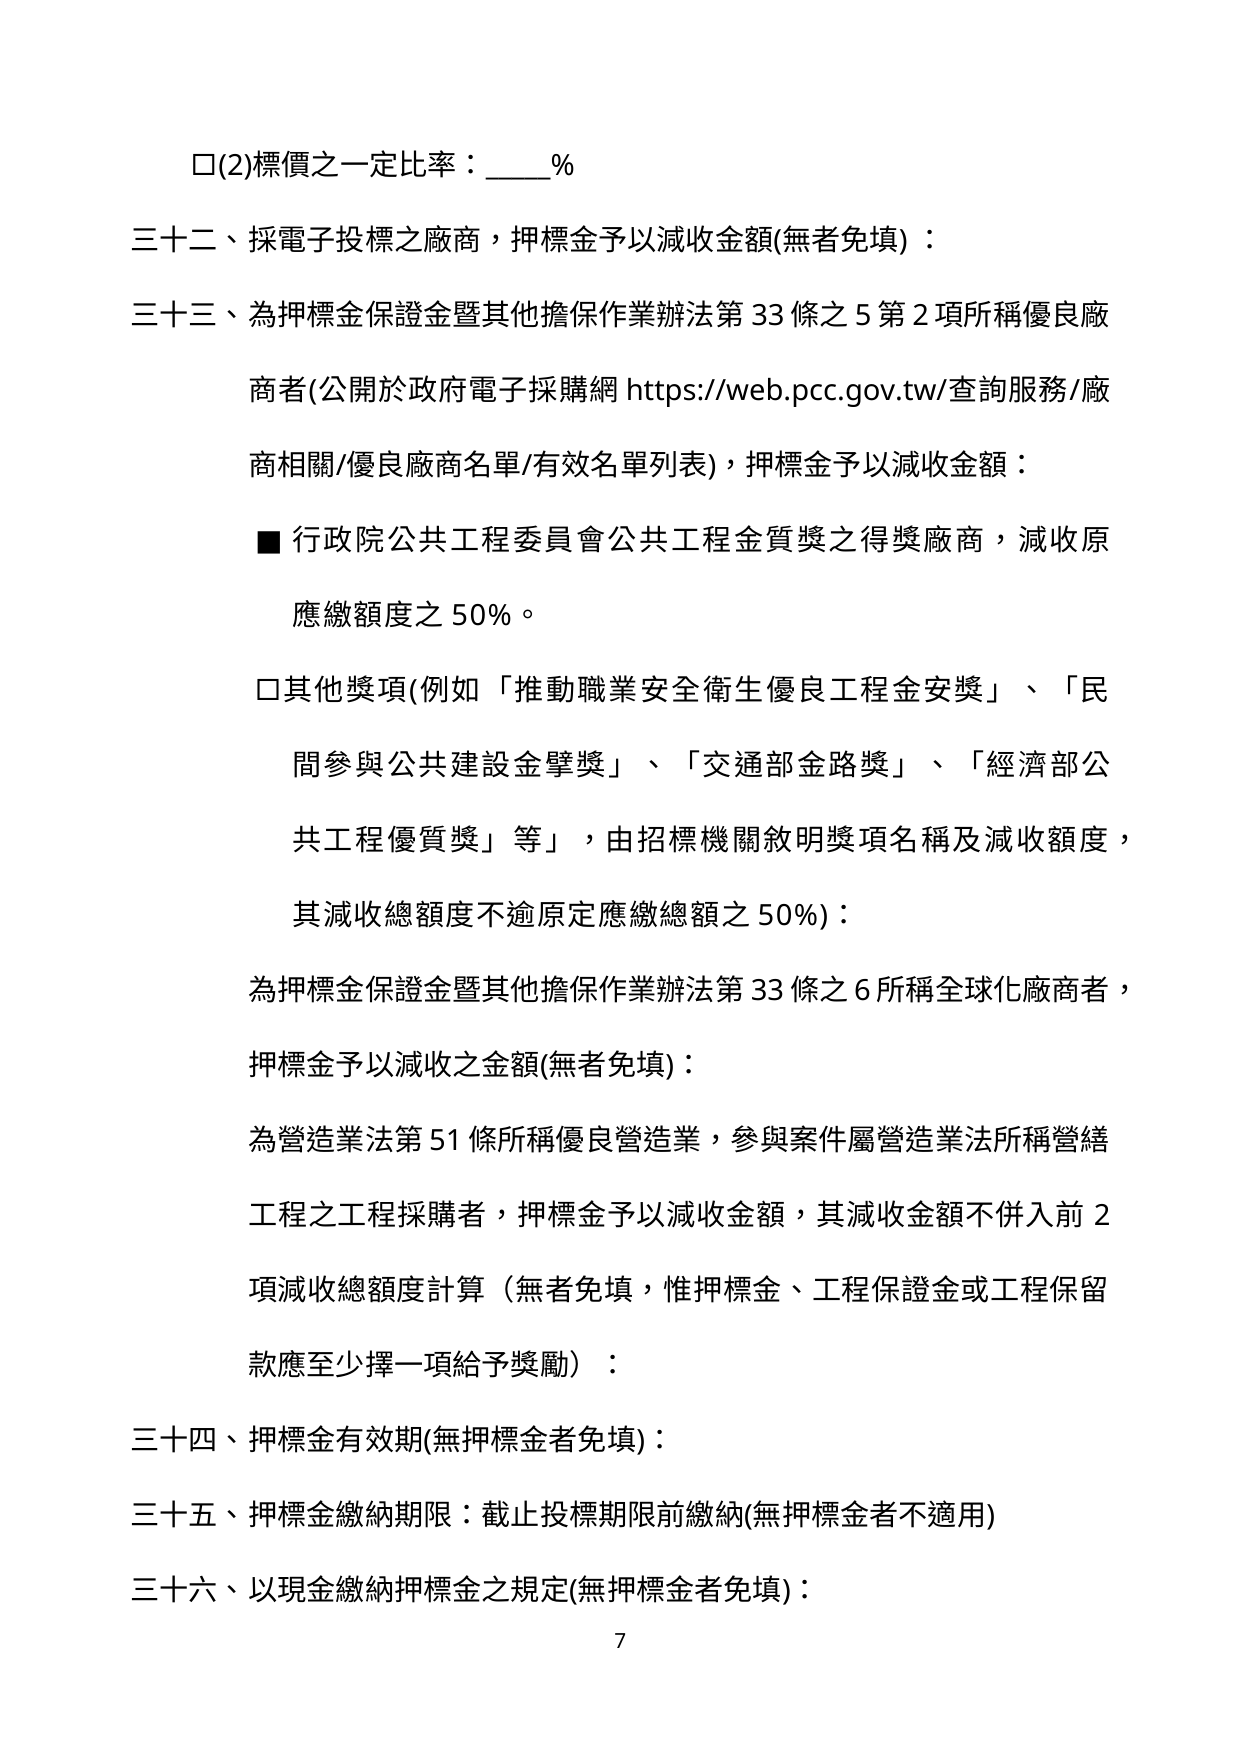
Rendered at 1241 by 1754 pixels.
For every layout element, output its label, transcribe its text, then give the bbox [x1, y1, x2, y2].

list 採電子投標之廠商，押標金予以減收金額(無者免填) ： [130, 200, 1110, 275]
list 押標金繳納期限：截止投標期限前繳納(無押標金者不適用) [130, 1475, 1110, 1550]
list 以現金繳納押標金之規定(無押標金者免填)： [130, 1550, 1110, 1625]
list 押標金有效期(無押標金者免填)： [130, 1400, 1110, 1475]
text 為押標金保證金暨其他擔保作業辦法第33條之6所稱全球化廠商者，押標金予以減收之金額(無者免填)： [248, 950, 1110, 1100]
list 為押標金保證金暨其他擔保作業辦法第33條之5第2項所稱優良廠商者(公開於政府電子採購網https://web.pcc.gov.tw/查詢服務/廠商相關/優良廠商名單/有效名單列表)，押標金予以減收金額： [130, 275, 1110, 500]
text (2)標價之一定比率：_____% [130, 125, 1110, 200]
list 行政院公共工程委員會公共工程金質獎之得獎廠商，減收原應繳額度之50%。 [255, 500, 1110, 650]
text 其他獎項(例如「推動職業安全衛生優良工程金安獎」、「民間參與公共建設金擘獎」、「交通部金路獎」、「經濟部公共工程優質獎」等」，由招標機關敘明獎項名稱及減收額度，其減收總額度不逾原定應繳總額之50%)： [255, 650, 1110, 950]
text 為營造業法第51條所稱優良營造業，參與案件屬營造業法所稱營繕工程之工程採購者，押標金予以減收金額，其減收金額不併入前2項減收總額度計算（無者免填，惟押標金、工程保證金或工程保留款應至少擇一項給予獎勵）： [248, 1100, 1110, 1400]
